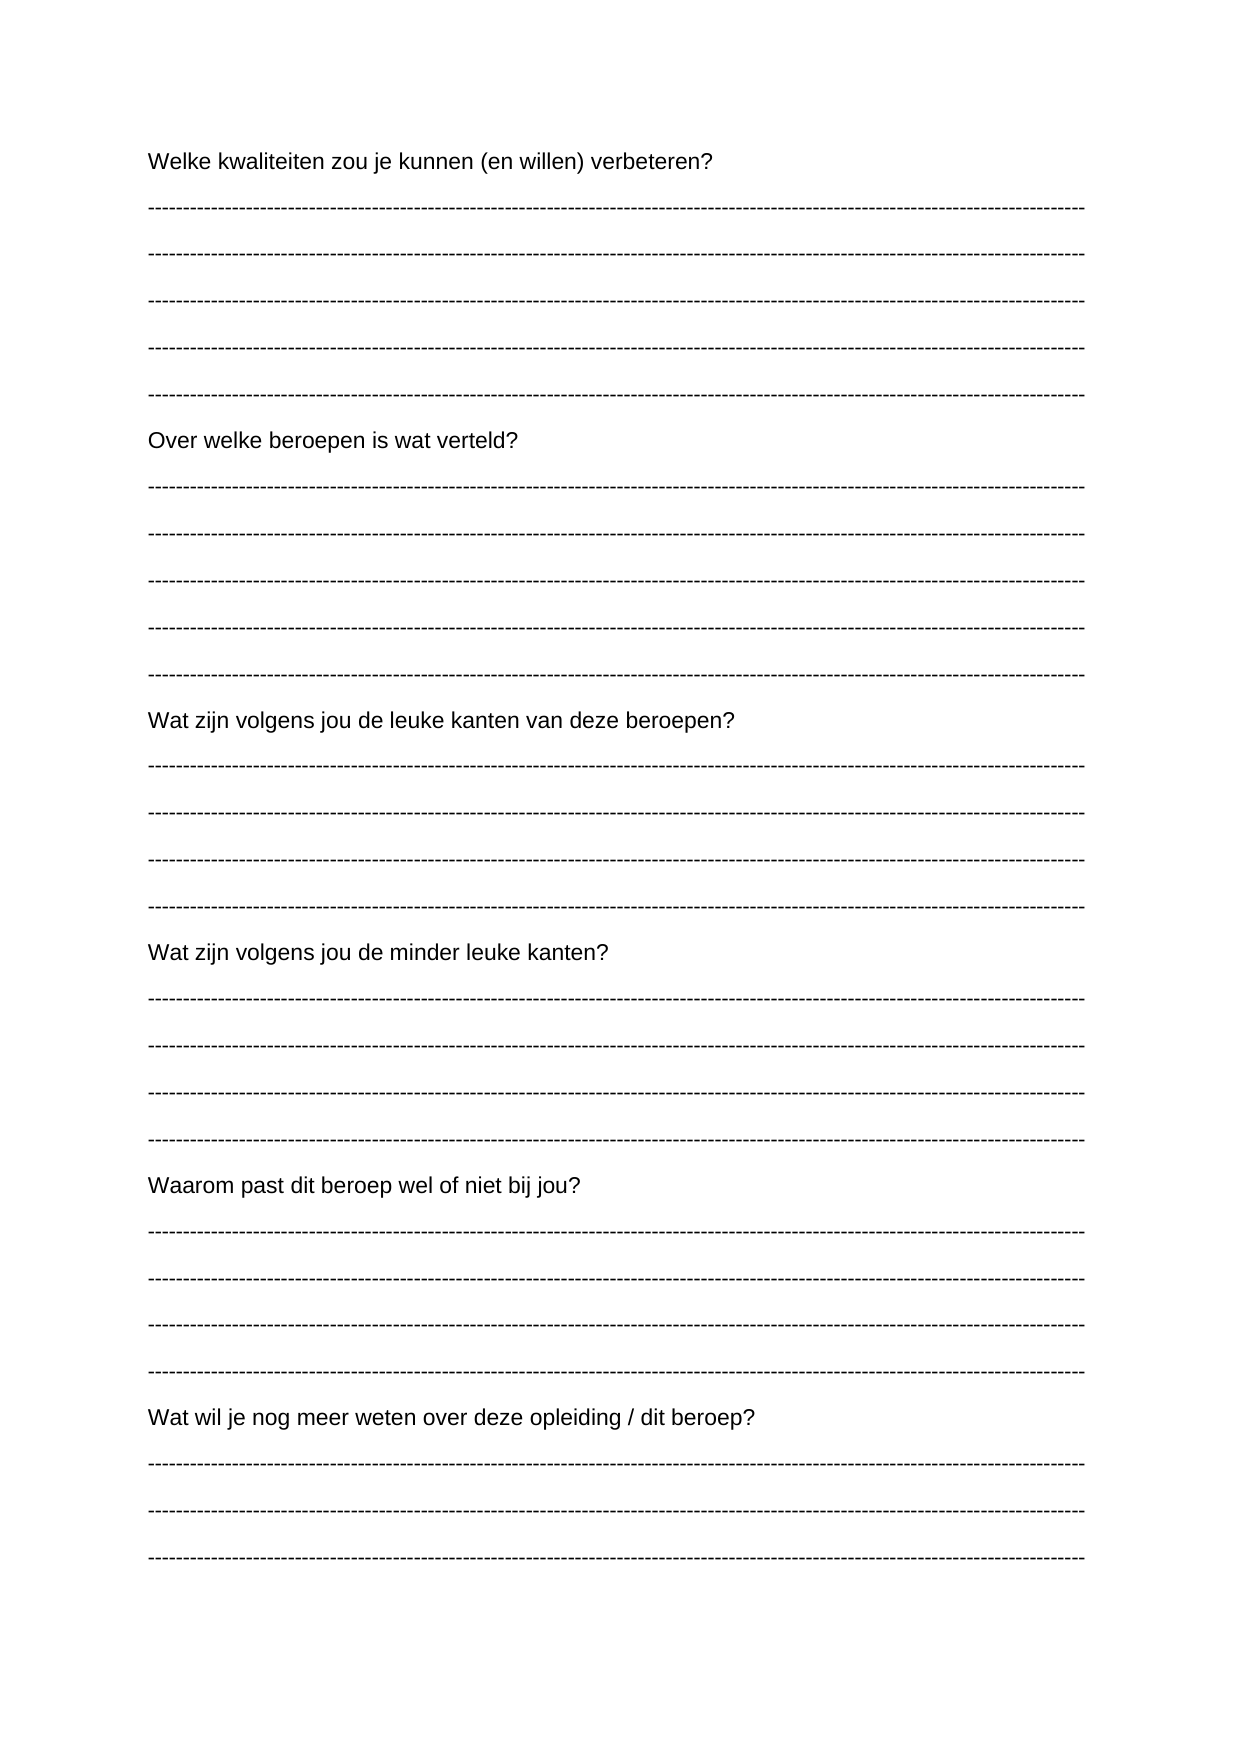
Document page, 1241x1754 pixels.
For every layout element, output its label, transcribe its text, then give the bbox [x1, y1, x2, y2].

text -------------------------------------------------------------------------------------------------------------------------------------- [148, 1357, 1093, 1386]
text Wat wil je nog meer weten over deze opleiding / dit beroep? [148, 1404, 1093, 1431]
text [148, 193, 1093, 221]
text -------------------------------------------------------------------------------------------------------------------------------------- [148, 333, 1093, 361]
text -------------------------------------------------------------------------------------------------------------------------------------- [148, 1031, 1093, 1059]
text Wat zijn volgens jou de minder leuke kanten? [148, 939, 1093, 966]
text -------------------------------------------------------------------------------------------------------------------------------------- [148, 892, 1093, 920]
text -------------------------------------------------------------------------------------------------------------------------------------- [148, 380, 1093, 408]
text -------------------------------------------------------------------------------------------------------------------------------------- [148, 1264, 1093, 1292]
text Over welke beroepen is wat verteld? [148, 427, 1093, 453]
text -------------------------------------------------------------------------------------------------------------------------------------- [148, 1311, 1093, 1339]
text -------------------------------------------------------------------------------------------------------------------------------------- [148, 519, 1093, 547]
text -------------------------------------------------------------------------------------------------------------------------------------- [148, 1125, 1093, 1153]
text -------------------------------------------------------------------------------------------------------------------------------------- [148, 1217, 1093, 1245]
text -------------------------------------------------------------------------------------------------------------------------------------- [148, 1078, 1093, 1106]
text -------------------------------------------------------------------------------------------------------------------------------------- [148, 845, 1093, 873]
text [148, 1496, 1093, 1524]
text Welke kwaliteiten zou je kunnen (en willen) verbeteren? [148, 148, 1093, 174]
text -------------------------------------------------------------------------------------------------------------------------------------- [148, 286, 1093, 314]
text Wat zijn volgens jou de leuke kanten van deze beroepen? [148, 707, 1093, 733]
text -------------------------------------------------------------------------------------------------------------------------------------- [148, 613, 1093, 641]
text -------------------------------------------------------------------------------------------------------------------------------------- [148, 1449, 1093, 1477]
text -------------------------------------------------------------------------------------------------------------------------------------- [148, 239, 1093, 268]
text -------------------------------------------------------------------------------------------------------------------------------------- [148, 660, 1093, 688]
text -------------------------------------------------------------------------------------------------------------------------------------- [148, 566, 1093, 594]
text -------------------------------------------------------------------------------------------------------------------------------------- [148, 984, 1093, 1012]
text -------------------------------------------------------------------------------------------------------------------------------------- [148, 798, 1093, 827]
text -------------------------------------------------------------------------------------------------------------------------------------- [148, 752, 1093, 780]
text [148, 1543, 1093, 1571]
text Waarom past dit beroep wel of niet bij jou? [148, 1172, 1093, 1198]
text -------------------------------------------------------------------------------------------------------------------------------------- [148, 472, 1093, 500]
